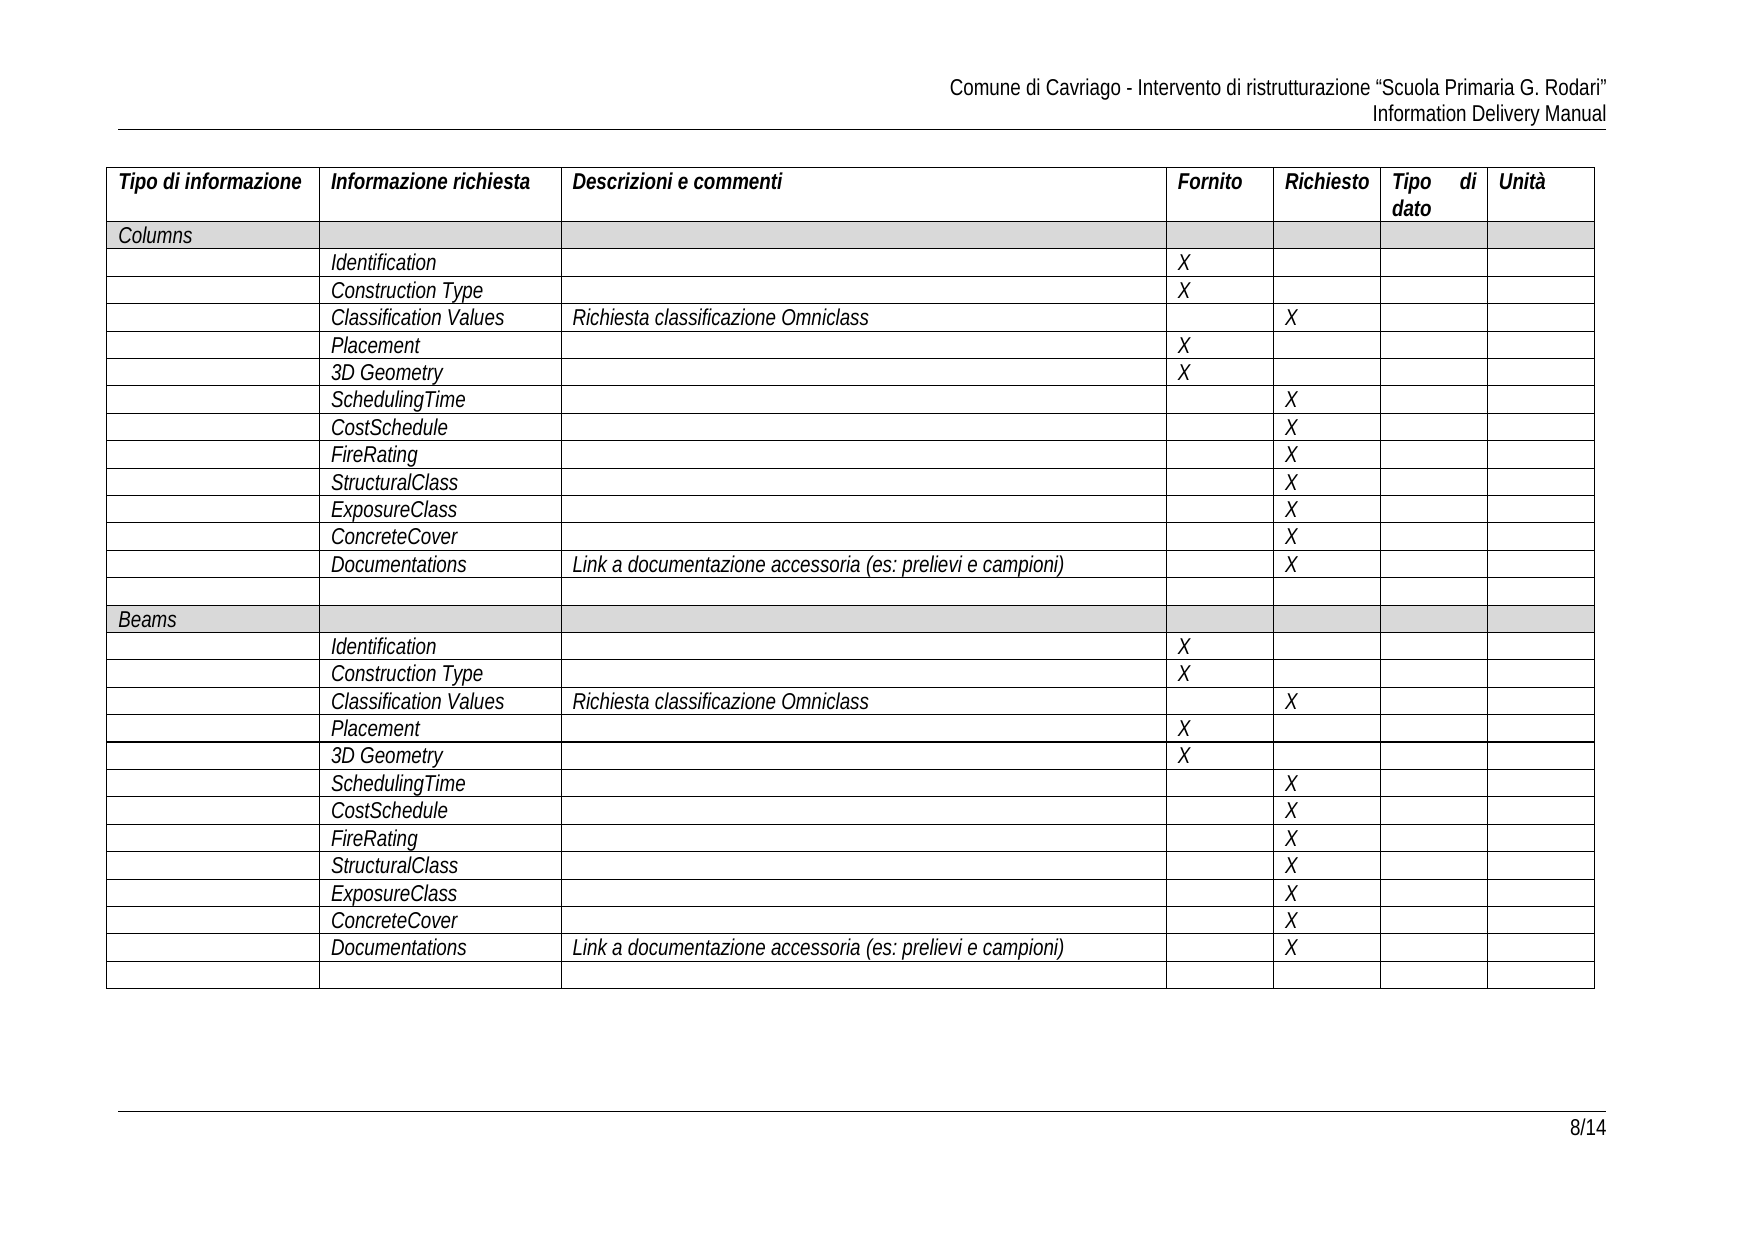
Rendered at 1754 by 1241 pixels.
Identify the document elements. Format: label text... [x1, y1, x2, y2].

table_cell [1167, 770, 1273, 796]
table_cell [1381, 386, 1487, 413]
table_cell [1488, 825, 1594, 851]
table_cell [1167, 688, 1273, 714]
table_cell [562, 386, 1166, 413]
table_cell [562, 222, 1166, 248]
table_cell [107, 277, 319, 303]
table_cell X [1274, 551, 1380, 577]
table_cell [562, 770, 1166, 796]
table_cell [1381, 222, 1487, 248]
table_cell X [1274, 770, 1380, 796]
table_cell [1274, 249, 1380, 276]
table_cell FireRating [320, 825, 561, 851]
table_cell [107, 907, 319, 933]
table_cell [1381, 660, 1487, 687]
table_cell Link a documentazione accessoria (es: prelievi e campioni) [562, 551, 1166, 577]
table_cell Richiesta classificazione Omniclass [562, 688, 1166, 714]
table_cell ConcreteCover [320, 523, 561, 550]
table_cell X [1167, 277, 1273, 303]
table_cell [107, 715, 319, 741]
table_cell Documentations [320, 551, 561, 577]
table_cell [1488, 770, 1594, 796]
table_cell [562, 743, 1166, 769]
table_cell [1381, 304, 1487, 331]
table_cell [1274, 578, 1380, 604]
table_cell [107, 441, 319, 467]
table_cell [1381, 359, 1487, 385]
table_cell 3D Geometry [320, 743, 561, 769]
table_cell [1381, 469, 1487, 495]
table_cell [1274, 222, 1380, 248]
table_cell [562, 277, 1166, 303]
table_cell [320, 222, 561, 248]
table_cell [1488, 523, 1594, 550]
table_cell [107, 962, 319, 988]
table_cell [1167, 496, 1273, 522]
table_cell [320, 578, 561, 604]
table_cell [1488, 304, 1594, 331]
table_cell X [1274, 934, 1380, 961]
table_cell [1381, 633, 1487, 659]
table_cell [1274, 332, 1380, 358]
table_cell [1381, 496, 1487, 522]
table_cell [1381, 825, 1487, 851]
table_cell [1488, 633, 1594, 659]
table_cell X [1167, 332, 1273, 358]
table_cell [1167, 304, 1273, 331]
table_cell [1488, 606, 1594, 632]
table_cell [1167, 880, 1273, 906]
table_cell [1381, 852, 1487, 878]
table_cell [1488, 386, 1594, 413]
table_cell [107, 304, 319, 331]
table_cell [562, 523, 1166, 550]
table_cell [1488, 222, 1594, 248]
table_cell [1488, 469, 1594, 495]
table_cell [107, 852, 319, 878]
table_cell [1488, 743, 1594, 769]
table_cell Columns [107, 222, 319, 248]
table_cell [1381, 770, 1487, 796]
table_cell [562, 907, 1166, 933]
table_cell X [1274, 523, 1380, 550]
table_cell X [1274, 441, 1380, 467]
table_cell [1167, 825, 1273, 851]
table_cell X [1274, 688, 1380, 714]
table_cell [1381, 606, 1487, 632]
table_header Descrizioni e commenti [562, 168, 1166, 221]
table_cell X [1274, 880, 1380, 906]
table_cell [562, 332, 1166, 358]
table_cell [562, 825, 1166, 851]
table_cell [1488, 332, 1594, 358]
table_cell [320, 962, 561, 988]
table_cell [1488, 414, 1594, 440]
table_cell [1167, 222, 1273, 248]
table_cell [1488, 852, 1594, 878]
table_cell [1167, 962, 1273, 988]
table_cell [1488, 249, 1594, 276]
table_cell [1488, 880, 1594, 906]
table_cell [107, 249, 319, 276]
table_cell [1381, 688, 1487, 714]
table_cell [1381, 715, 1487, 741]
table_header Fornito [1167, 168, 1273, 221]
table_cell [562, 880, 1166, 906]
table_cell [1381, 880, 1487, 906]
table_cell Placement [320, 715, 561, 741]
table_cell [1167, 852, 1273, 878]
table_cell [1381, 797, 1487, 824]
table_cell [1274, 606, 1380, 632]
table_cell [1274, 962, 1380, 988]
table_cell ExposureClass [320, 496, 561, 522]
table_cell X [1274, 907, 1380, 933]
table_cell [562, 962, 1166, 988]
table_cell [1167, 578, 1273, 604]
table_cell X [1274, 469, 1380, 495]
table_cell Documentations [320, 934, 561, 961]
table_cell [562, 660, 1166, 687]
table_cell [107, 688, 319, 714]
table_cell [1381, 578, 1487, 604]
table_header Richiesto [1274, 168, 1380, 221]
table_cell [107, 797, 319, 824]
table_cell ExposureClass [320, 880, 561, 906]
table_cell [107, 660, 319, 687]
table_cell [1488, 688, 1594, 714]
table_cell [320, 606, 561, 632]
table_cell [1488, 962, 1594, 988]
table_cell [107, 551, 319, 577]
table_cell 3D Geometry [320, 359, 561, 385]
table_cell [1488, 359, 1594, 385]
table_cell X [1167, 633, 1273, 659]
table_cell StructuralClass [320, 852, 561, 878]
table_cell [1274, 660, 1380, 687]
table_cell [1167, 907, 1273, 933]
table_cell [1488, 441, 1594, 467]
table_cell Placement [320, 332, 561, 358]
table_cell [107, 386, 319, 413]
table_header Tipo di dato [1381, 168, 1487, 221]
table_cell [562, 441, 1166, 467]
table_cell X [1274, 304, 1380, 331]
table_cell X [1167, 249, 1273, 276]
table_cell [1274, 743, 1380, 769]
table_cell [1167, 469, 1273, 495]
table_cell X [1274, 852, 1380, 878]
table_cell Identification [320, 249, 561, 276]
table_cell [1274, 359, 1380, 385]
table_cell [1274, 715, 1380, 741]
table_cell [562, 852, 1166, 878]
table_cell X [1167, 715, 1273, 741]
table_cell [107, 359, 319, 385]
table_cell SchedulingTime [320, 770, 561, 796]
table_cell [1274, 633, 1380, 659]
table_cell [562, 359, 1166, 385]
table_cell [1167, 386, 1273, 413]
table_cell Beams [107, 606, 319, 632]
table_cell Classification Values [320, 688, 561, 714]
table_cell [1381, 962, 1487, 988]
table_cell X [1274, 825, 1380, 851]
table_cell [107, 578, 319, 604]
table_cell [562, 414, 1166, 440]
table_cell [1488, 934, 1594, 961]
table_cell X [1274, 414, 1380, 440]
table_cell [562, 496, 1166, 522]
table_header Unità [1488, 168, 1594, 221]
table_cell [1167, 441, 1273, 467]
table_cell [1488, 496, 1594, 522]
table_cell [562, 797, 1166, 824]
table_cell [107, 523, 319, 550]
table_cell X [1274, 797, 1380, 824]
table_cell [107, 633, 319, 659]
table_cell Identification [320, 633, 561, 659]
table_cell [1488, 907, 1594, 933]
table_cell [107, 770, 319, 796]
table_cell Construction Type [320, 660, 561, 687]
table_header Tipo di informazione [107, 168, 319, 221]
table_cell [1167, 797, 1273, 824]
table_cell [1381, 414, 1487, 440]
table_cell [562, 606, 1166, 632]
table_cell [1381, 551, 1487, 577]
table_cell [1381, 523, 1487, 550]
table_cell [1381, 934, 1487, 961]
table_cell SchedulingTime [320, 386, 561, 413]
table_cell [1488, 551, 1594, 577]
table_cell Richiesta classificazione Omniclass [562, 304, 1166, 331]
table_cell [1488, 660, 1594, 687]
table_cell [1488, 715, 1594, 741]
table_header Informazione richiesta [320, 168, 561, 221]
table_cell [1167, 606, 1273, 632]
table_cell [562, 633, 1166, 659]
table_cell X [1274, 496, 1380, 522]
table_cell [107, 469, 319, 495]
table_cell [562, 469, 1166, 495]
table_cell Classification Values [320, 304, 561, 331]
table_cell [107, 934, 319, 961]
table_cell Link a documentazione accessoria (es: prelievi e campioni) [562, 934, 1166, 961]
table_cell X [1274, 386, 1380, 413]
table_cell X [1167, 359, 1273, 385]
table_cell [107, 496, 319, 522]
table_cell [562, 715, 1166, 741]
table_cell [1381, 249, 1487, 276]
table_cell CostSchedule [320, 414, 561, 440]
table_cell [107, 825, 319, 851]
table_cell [1381, 441, 1487, 467]
table_cell CostSchedule [320, 797, 561, 824]
table_cell [1274, 277, 1380, 303]
table_cell [1167, 414, 1273, 440]
table_cell X [1167, 660, 1273, 687]
table_cell [1381, 332, 1487, 358]
table_cell [1167, 551, 1273, 577]
table_cell Construction Type [320, 277, 561, 303]
table_cell [562, 578, 1166, 604]
table_cell [1167, 934, 1273, 961]
table_cell X [1167, 743, 1273, 769]
table_cell [1381, 277, 1487, 303]
table_cell [107, 880, 319, 906]
table_cell [1381, 743, 1487, 769]
table_cell [107, 743, 319, 769]
table_cell [107, 414, 319, 440]
table_cell [1381, 907, 1487, 933]
table_cell ConcreteCover [320, 907, 561, 933]
table_cell [1488, 578, 1594, 604]
table_cell [1167, 523, 1273, 550]
table_cell FireRating [320, 441, 561, 467]
table_cell StructuralClass [320, 469, 561, 495]
table_cell [107, 332, 319, 358]
table_cell [1488, 277, 1594, 303]
table_cell [1488, 797, 1594, 824]
table_cell [562, 249, 1166, 276]
